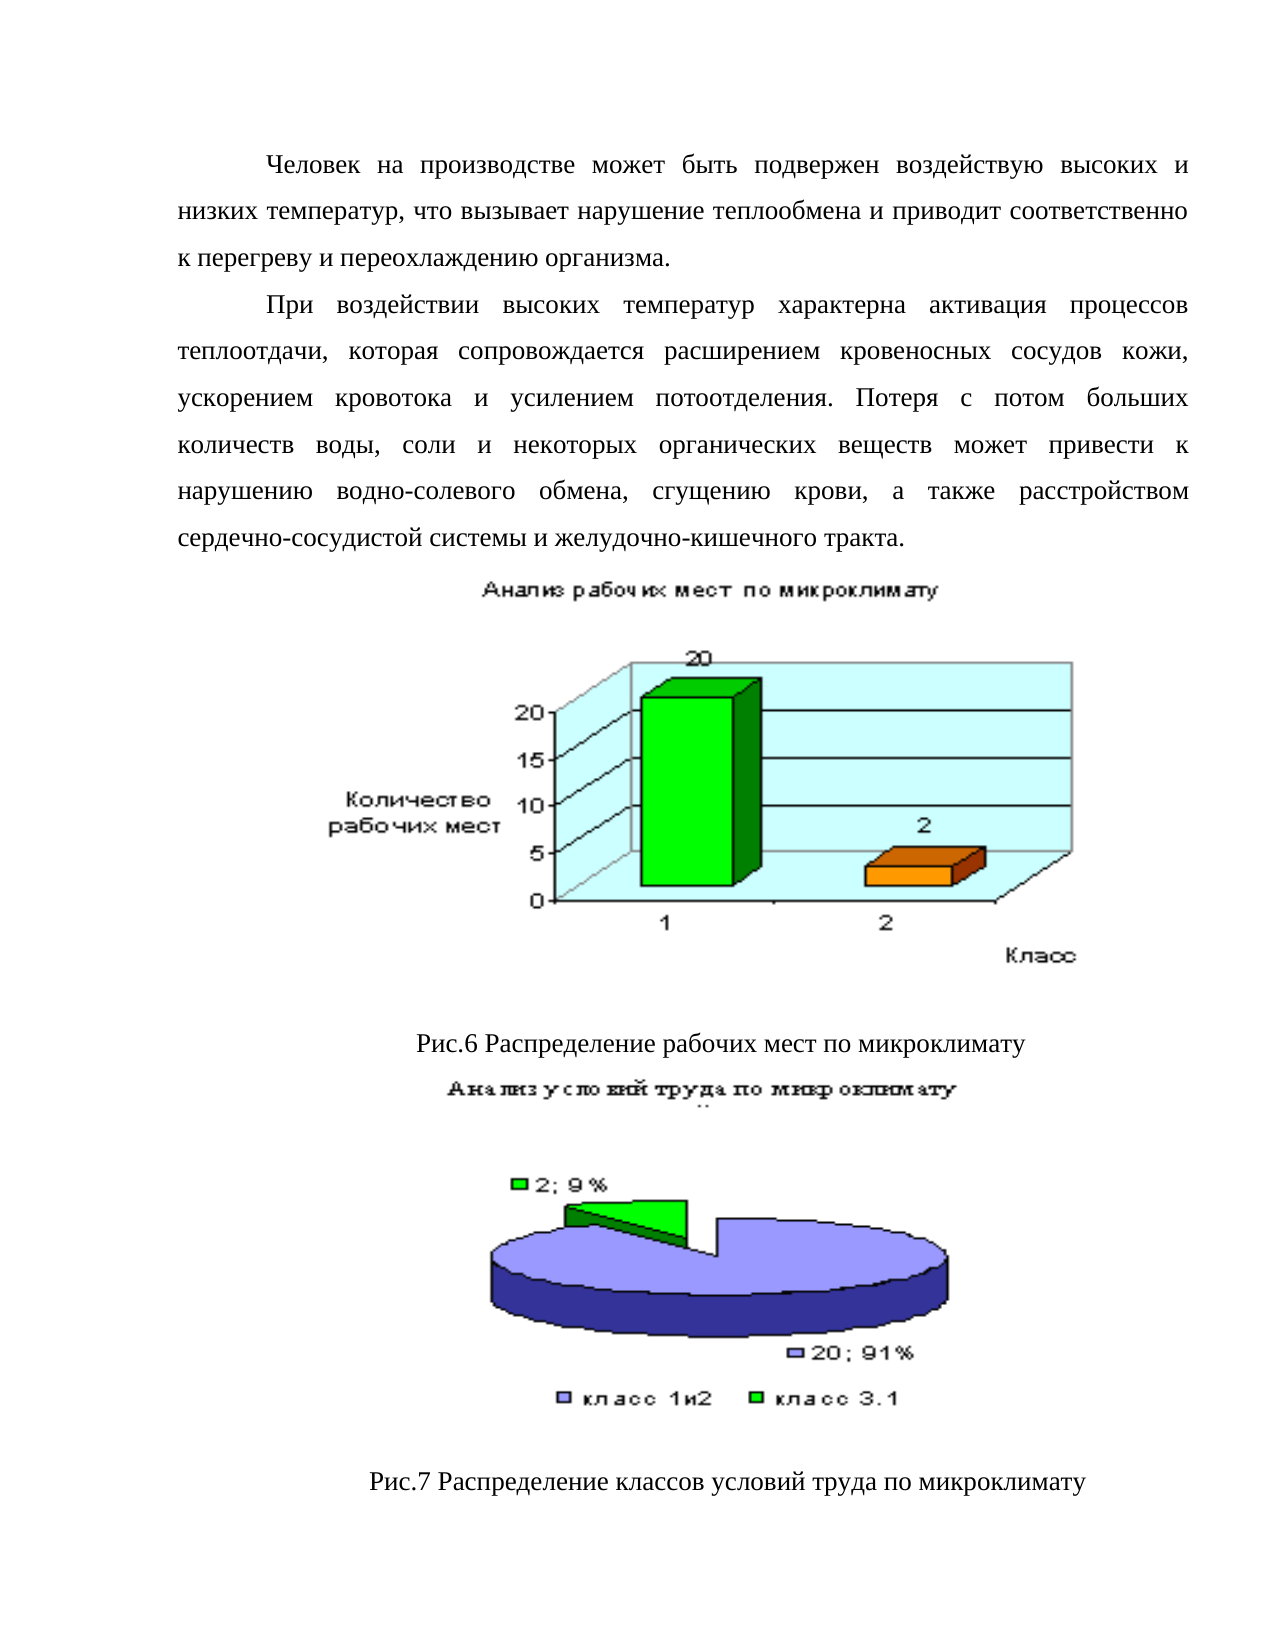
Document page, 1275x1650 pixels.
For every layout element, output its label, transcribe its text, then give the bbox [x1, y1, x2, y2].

text Рис.6 Распределение рабочих мест по микроклимату [251, 1027, 1190, 1059]
text Человек на производстве может быть подвержен воздействую высоких и низких температур, что вызывает нарушение теплообмена и приводит соответственно к перегреву и переохлаждению организма. [177, 148, 1190, 272]
picture [320, 567, 1135, 1013]
text Рис.7 Распределение классов условий труда по микроклимату [177, 1465, 1190, 1496]
text При воздействии высоких температур характерна активация процессов теплоотдачи, которая сопровождается расширением кровеносных сосудов кожи, ускорением кровотока и усилением потоотделения. Потеря с потом больших количеств воды, соли и некоторых органических веществ может привести к нарушению водно-солевого обмена, сгущению крови, а также расстройством сердечно-сосудистой системы и желудочно-кишечного тракта. [177, 288, 1190, 552]
picture [433, 1074, 1023, 1451]
